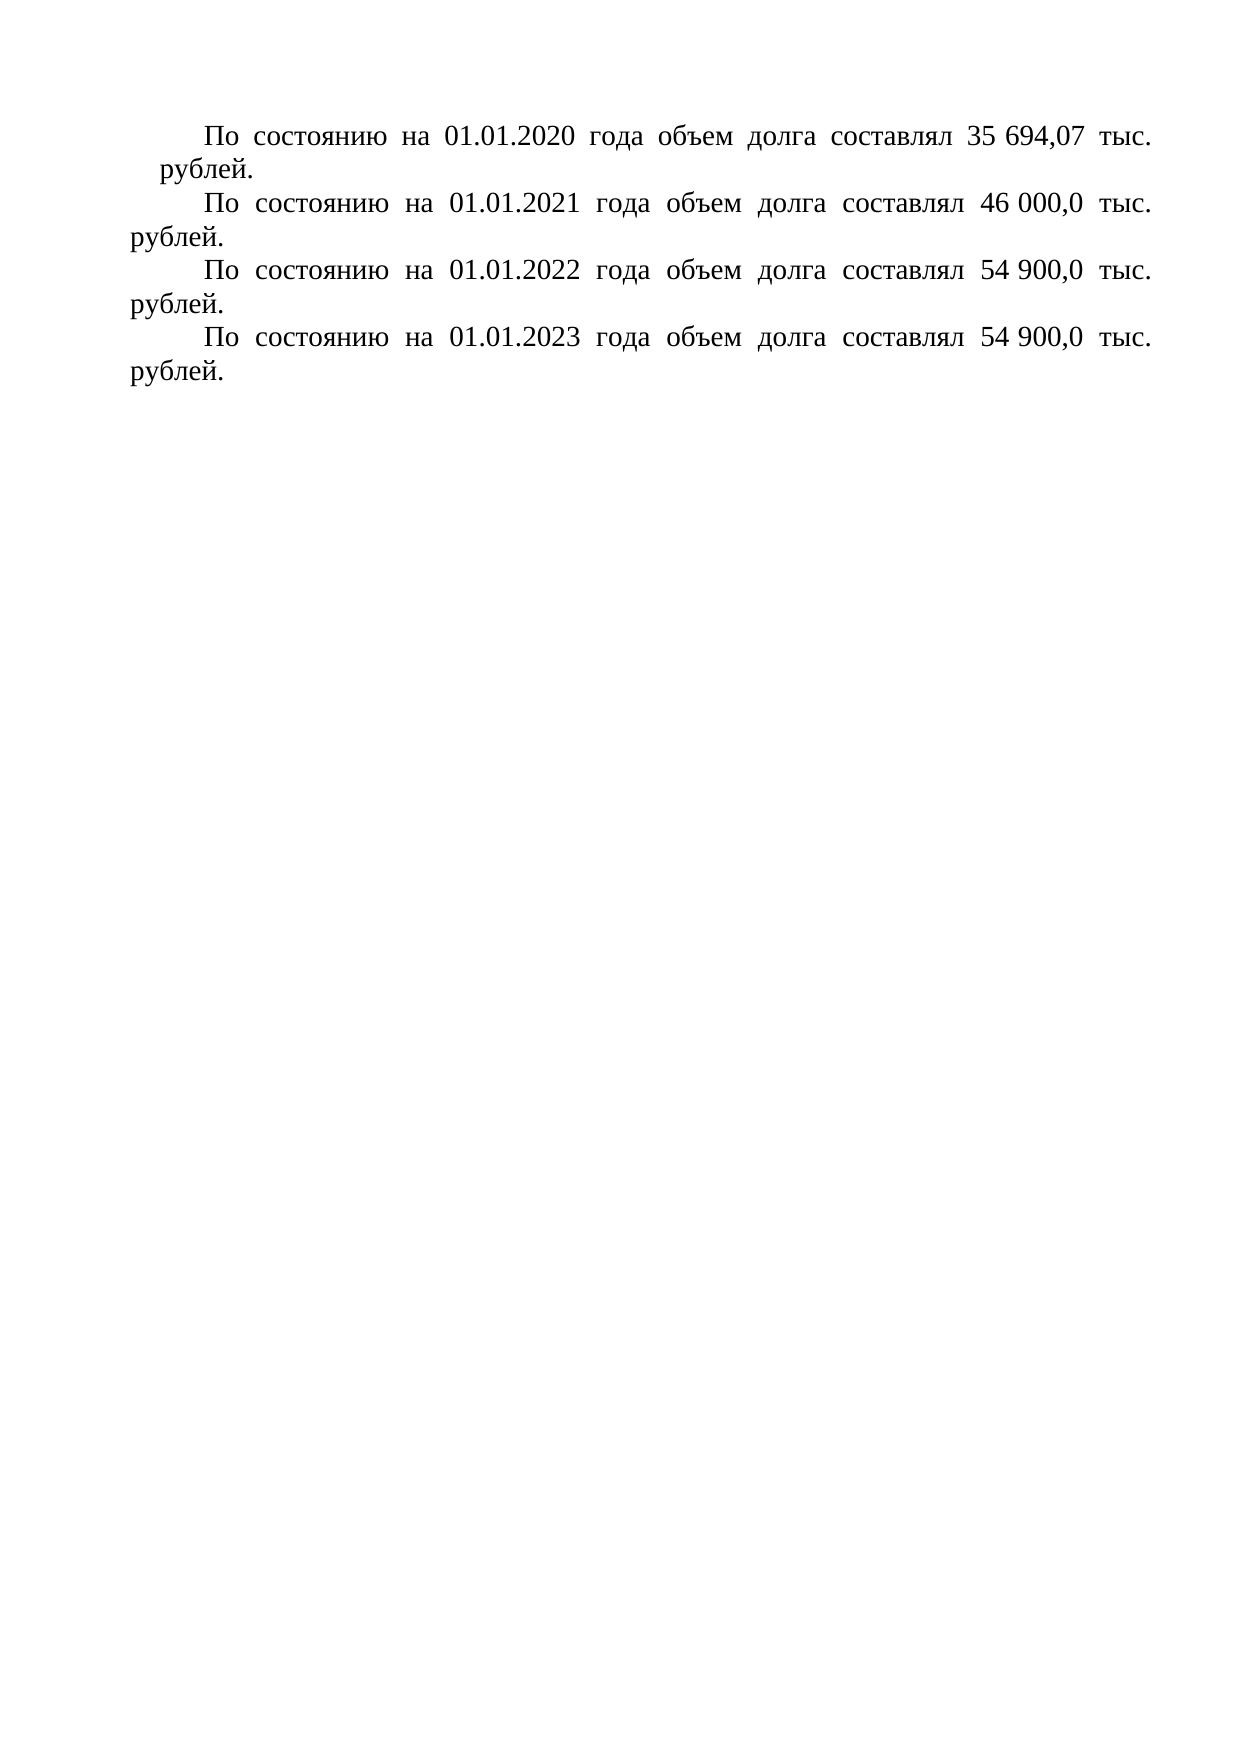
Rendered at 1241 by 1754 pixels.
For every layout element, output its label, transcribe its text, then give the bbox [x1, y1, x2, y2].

text По состоянию на 01.01.2020 года объем долга составлял 35 694,07 тыс. рублей. [159, 118, 1152, 185]
text По состоянию на 01.01.2023 года объем долга составлял 54 900,0 тыс. рублей. [130, 319, 1152, 386]
text По состоянию на 01.01.2022 года объем долга составлял 54 900,0 тыс. рублей. [130, 252, 1152, 319]
text По состоянию на 01.01.2021 года объем долга составлял 46 000,0 тыс. рублей. [130, 185, 1152, 252]
